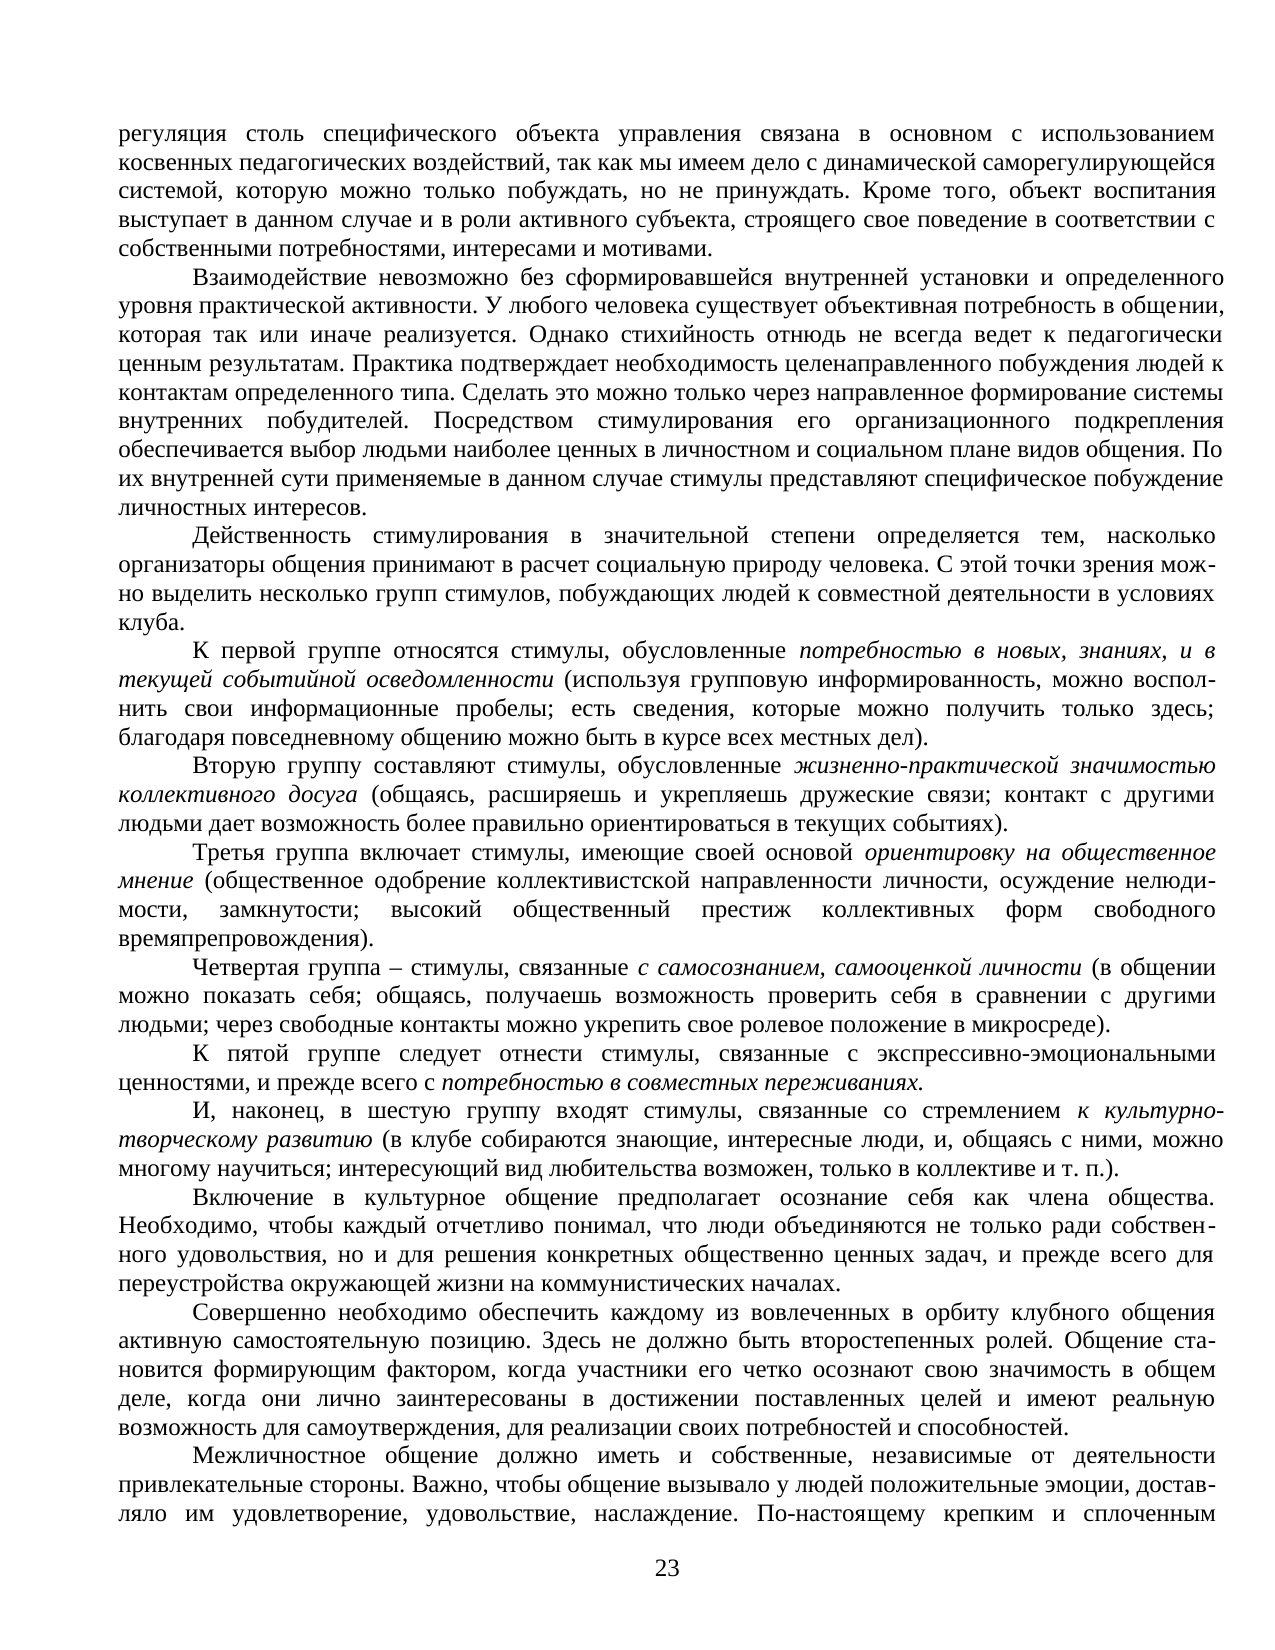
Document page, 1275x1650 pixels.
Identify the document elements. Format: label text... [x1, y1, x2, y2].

text Действенность стимулирования в значительной степени определяется тем, насколько организаторы общения принимают в расчет социальную природу человека. С этой точки зрения можно выделить несколько групп стимулов, побуждающих людей к совместной деятельности в условиях клуба. [118, 521, 1216, 636]
text К первой группе относятся стимулы, обусловленные потребностью в новых, знаниях, и в текущей событийной осведомленности (используя групповую информированность, можно восполнить свои информационные пробелы; есть сведения, которые можно получить только здесь; благодаря повседневному общению можно быть в курсе всех местных дел). [118, 636, 1216, 751]
text Совершенно необходимо обеспечить каждому из вовлеченных в орбиту клубного общения активную самостоятельную позицию. Здесь не должно быть второстепенных ролей. Общение становится формирующим фактором, когда участники его четко осознают свою значимость в общем деле, когда они лично заинтересованы в достижении поставленных целей и имеют реальную возможность для самоутверждения, для реализации своих потребностей и способностей. [118, 1297, 1216, 1441]
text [118, 1441, 1216, 1527]
text Четвертая группа – стимулы, связанные с самосознанием, самооценкой личности (в общении можно показать себя; общаясь, получаешь возможность проверить себя в сравнении с другими людьми; через свободные контакты можно укрепить свое ролевое положение в микросреде). [118, 952, 1216, 1038]
text К пятой группе следует отнести стимулы, связанные с экспрессивно-эмоциональными ценностями, и прежде всего с потребностью в совместных переживаниях. [118, 1038, 1216, 1096]
text Взаимодействие невозможно без сформировавшейся внутренней установки и определенного уровня практической активности. У любого человека существует объективная потребность в общении, которая так или иначе реализуется. Однако стихийность отнюдь не всегда ведет к педагогически ценным результатам. Практика подтверждает необходимость целенаправленного побуждения людей к контактам определенного типа. Сделать это можно только через направленное формирование системы внутренних побудителей. Посредством стимулирования его организационного подкрепления обеспечивается выбор людьми наиболее ценных в личностном и социальном плане видов общения. По их внутренней сути применяемые в данном случае стимулы представляют специфическое побуждение личностных интересов. [118, 262, 1224, 521]
text Третья группа включает стимулы, имеющие своей основой ориентировку на общественное мнение (общественное одобрение коллективистской направленности личности, осуждение нелюдимости, замкнутости; высокий общественный престиж коллективных форм свободного времяпрепровождения). [118, 837, 1216, 952]
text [118, 118, 1216, 262]
text Вторую группу составляют стимулы, обусловленные жизненно-практической значимостью коллективного досуга (общаясь, расширяешь и укрепляешь дружеские связи; контакт с другими людьми дает возможность более правильно ориентироваться в текущих событиях). [118, 751, 1216, 837]
text И, наконец, в шестую группу входят стимулы, связанные со стремлением к культурно-творческому развитию (в клубе собираются знающие, интересные люди, и, общаясь с ними, можно многому научиться; интересующий вид любительства возможен, только в коллективе и т. п.). [118, 1096, 1224, 1182]
text Включение в культурное общение предполагает осознание себя как члена общества. Необходимо, чтобы каждый отчетливо понимал, что люди объединяются не только ради собственного удовольствия, но и для решения конкретных общественно ценных задач, и прежде всего для переустройства окружающей жизни на коммунистических началах. [118, 1182, 1216, 1297]
